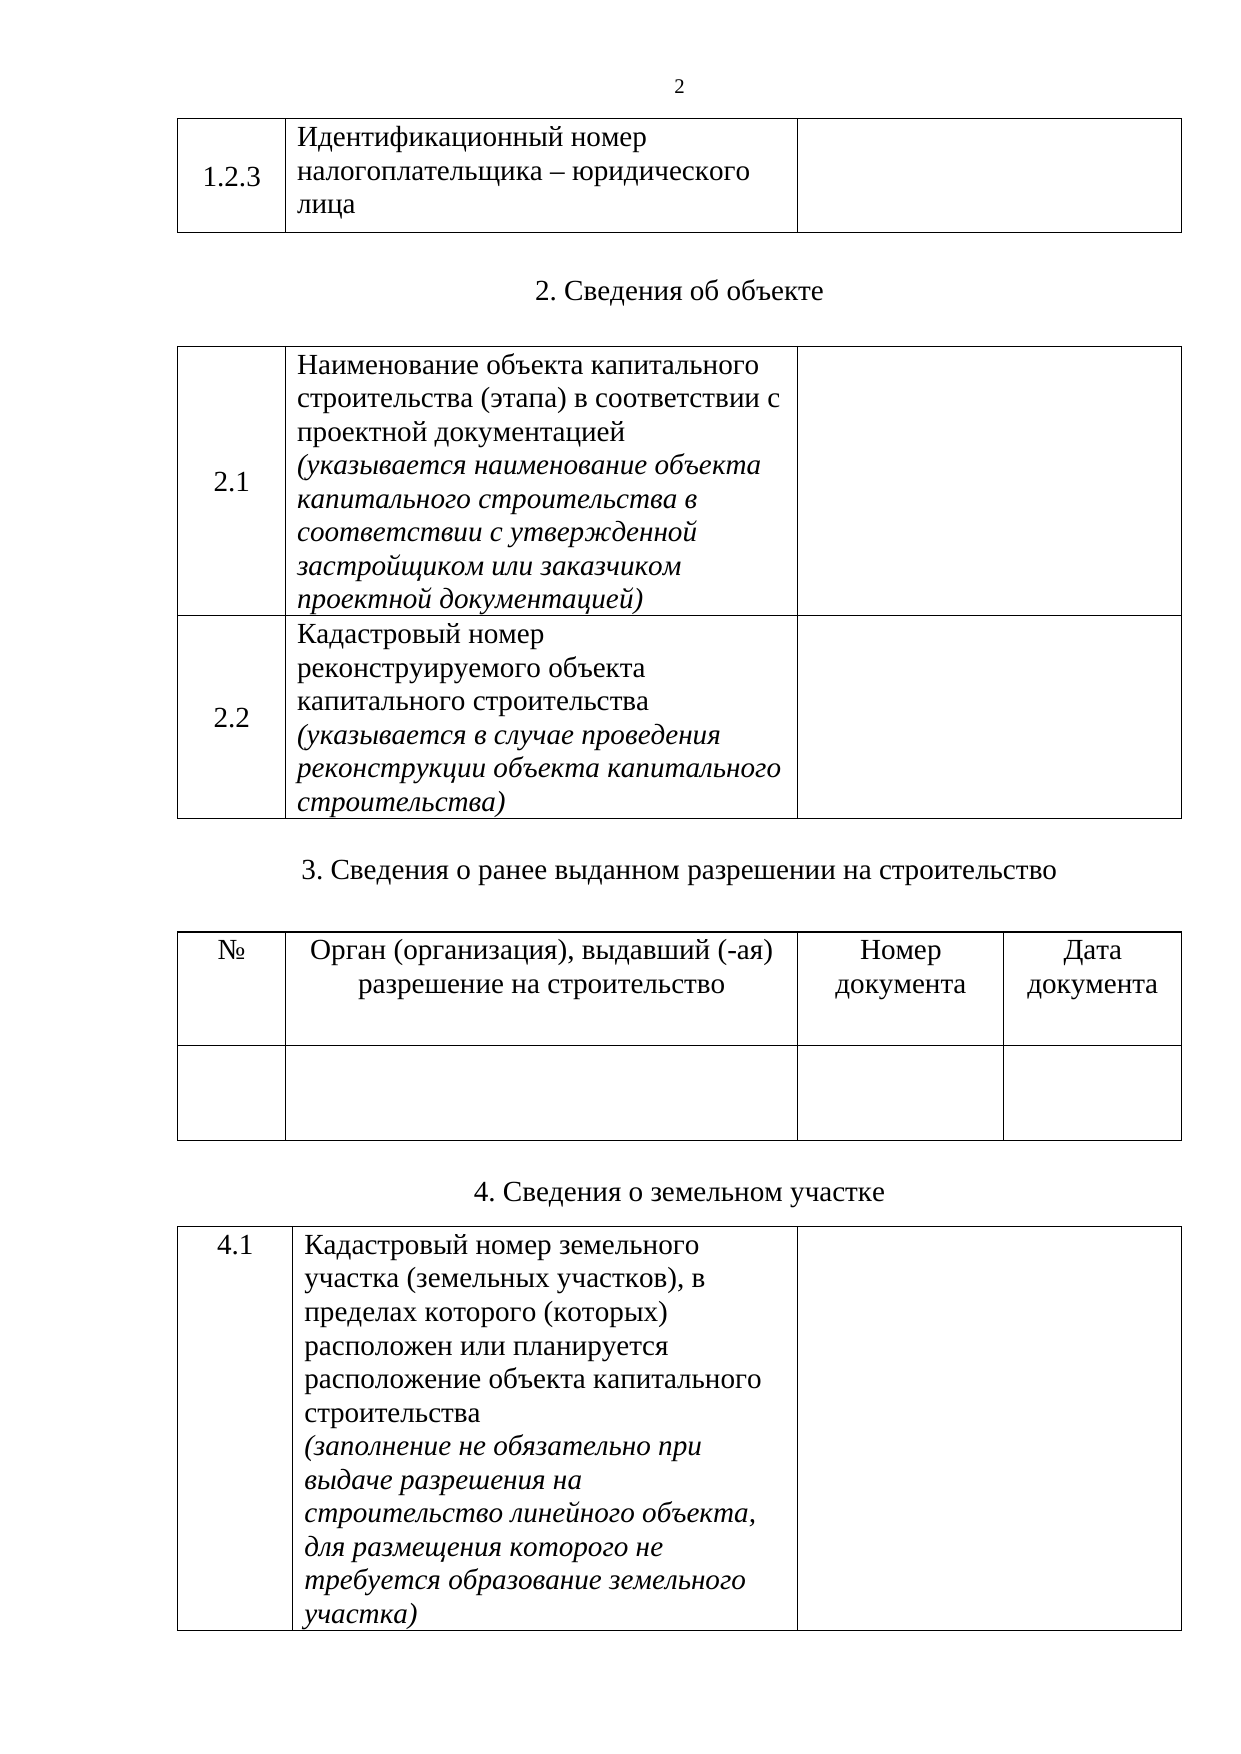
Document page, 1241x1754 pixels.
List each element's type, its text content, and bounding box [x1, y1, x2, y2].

table_cell 3. Сведения о ранее выданном разрешении на строительство [177, 819, 1181, 931]
table_cell [286, 1046, 797, 1140]
table_cell [178, 1046, 285, 1140]
table_cell 2.2 [178, 616, 285, 817]
table_cell 4. Сведения о земельном участке [177, 1141, 1181, 1226]
table_cell Кадастровый номер реконструируемого объекта капитального строительства (указывается в случае проведения реконструкции объекта капитального строительства) [286, 616, 797, 817]
table_cell Номер документа [798, 933, 1003, 1045]
table_cell 2. Сведения об объекте [177, 233, 1181, 346]
table_cell 2.1 [178, 347, 285, 615]
table_cell 4.1 [178, 1227, 292, 1629]
table_cell [798, 1227, 1181, 1629]
table_cell [798, 347, 1181, 615]
table_cell Орган (организация), выдавший (-ая) разрешение на строительство [286, 933, 797, 1045]
table_cell [1004, 1046, 1181, 1140]
table_cell № [178, 933, 285, 1045]
table_cell Кадастровый номер земельного участка (земельных участков), в пределах которого (которых) расположен или планируется расположение объекта капитального строительства (заполнение не обязательно при выдаче разрешения на строительство линейного объекта, для размещения которого не требуется образование земельного участка) [293, 1227, 797, 1629]
table_cell [798, 119, 1181, 232]
table_cell Наименование объекта капитального строительства (этапа) в соответствии с проектной документацией (указывается наименование объекта капитального строительства в соответствии с утвержденной застройщиком или заказчиком проектной документацией) [286, 347, 797, 615]
table_cell Дата документа [1004, 933, 1181, 1045]
table_cell [798, 616, 1181, 817]
table_cell 1.2.3 [178, 119, 285, 232]
table_cell Идентификационный номер налогоплательщика – юридического лица [286, 119, 797, 232]
table_cell [798, 1046, 1003, 1140]
